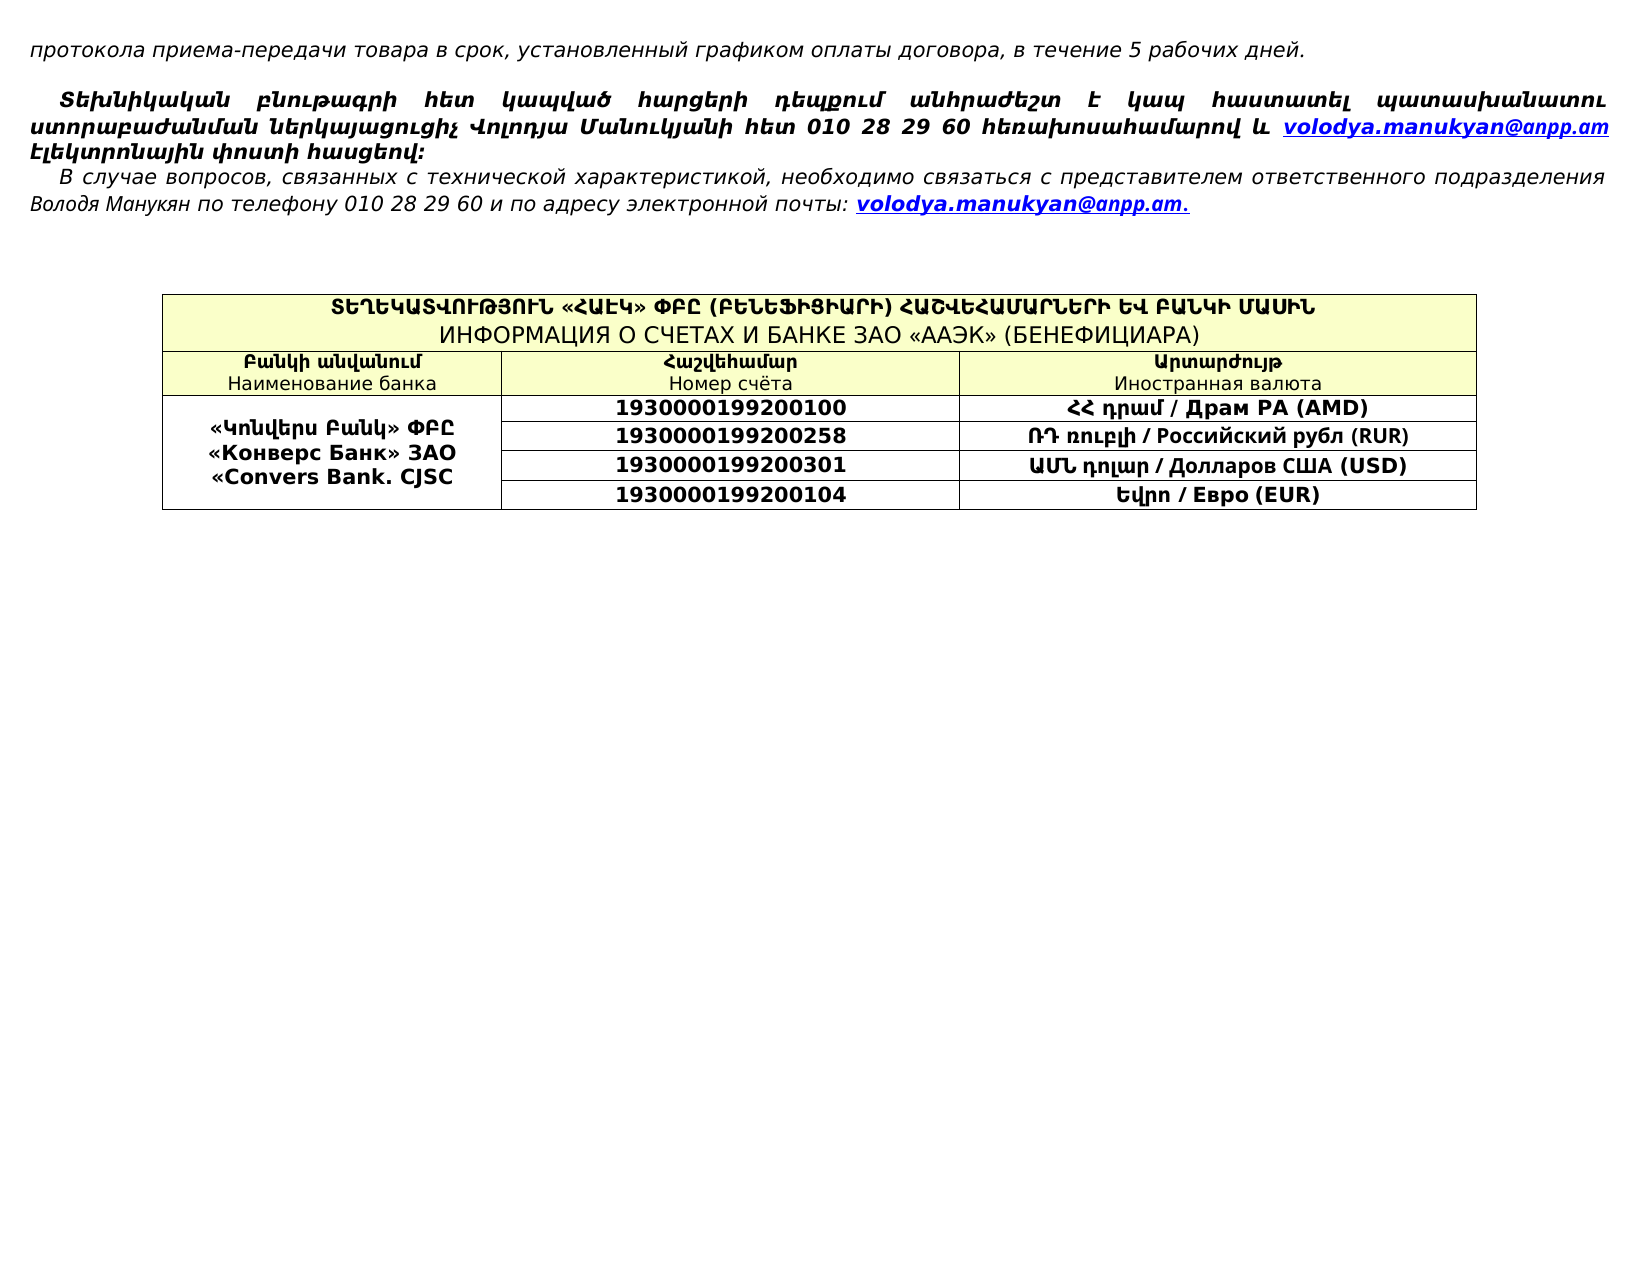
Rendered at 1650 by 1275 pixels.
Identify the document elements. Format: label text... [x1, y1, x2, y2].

table_cell 1930000199200258 [502, 422, 959, 450]
table_cell ԱՄՆ դոլար / Долларов США (USD) [960, 451, 1476, 479]
table_header ՏԵՂԵԿԱՏՎՈՒԹՅՈՒՆ «ՀԱԷԿ» ՓԲԸ (ԲԵՆԵՖԻՑԻԱՐԻ) ՀԱՇՎԵՀԱՄԱՐՆԵՐԻ ԵՎ ԲԱՆԿԻ ՄԱՍԻՆ ИНФОРМАЦИЯ О СЧЕТАХ И БАНКЕ ЗАО «ААЭК» (БЕНЕФИЦИАРА) [163, 295, 1476, 351]
table_cell ՌԴ ռուբլի / Российский рубл (RUR) [960, 422, 1476, 450]
table_cell Բանկի անվանում Наименование банка [163, 352, 501, 395]
text В случае вопросов, связанных с технической характеристикой, необходимо связаться с представителем ответственного подразделения Володя Манукян по телефону 010 28 29 60 и по адресу электронной почты: volodya.manukyan@anpp.am. [29, 165, 1609, 217]
table_cell 1930000199200100 [502, 396, 959, 421]
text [29, 35, 1609, 63]
table_cell Եվրո / Евро (EUR) [960, 481, 1476, 509]
table_cell Հաշվեհամար Номер счёта [502, 352, 959, 395]
table_cell ՀՀ դրամ / Драм РА (AMD) [960, 396, 1476, 421]
table_cell Արտարժույթ Иностранная валюта [960, 352, 1476, 395]
table_cell 1930000199200301 [502, 451, 959, 479]
table_cell «Կոնվերս Բանկ» ՓԲԸ «Конверс Банк» ЗАО «Convers Bank. CJSC [163, 396, 501, 509]
table_cell 1930000199200104 [502, 481, 959, 509]
list Տեխնիկական բնութագրի հետ կապված հարցերի դեպքում անհրաժեշտ է կապ հաստատել պատասխանատու ստորաբաժանման ներկայացուցիչ Վոլոդյա Մանուկյանի հետ 010 28 29 60 հեռախոսահամարով և volodya.manukyan@anpp.am էլեկտրոնային փոստի հասցեով: [29, 88, 1609, 165]
